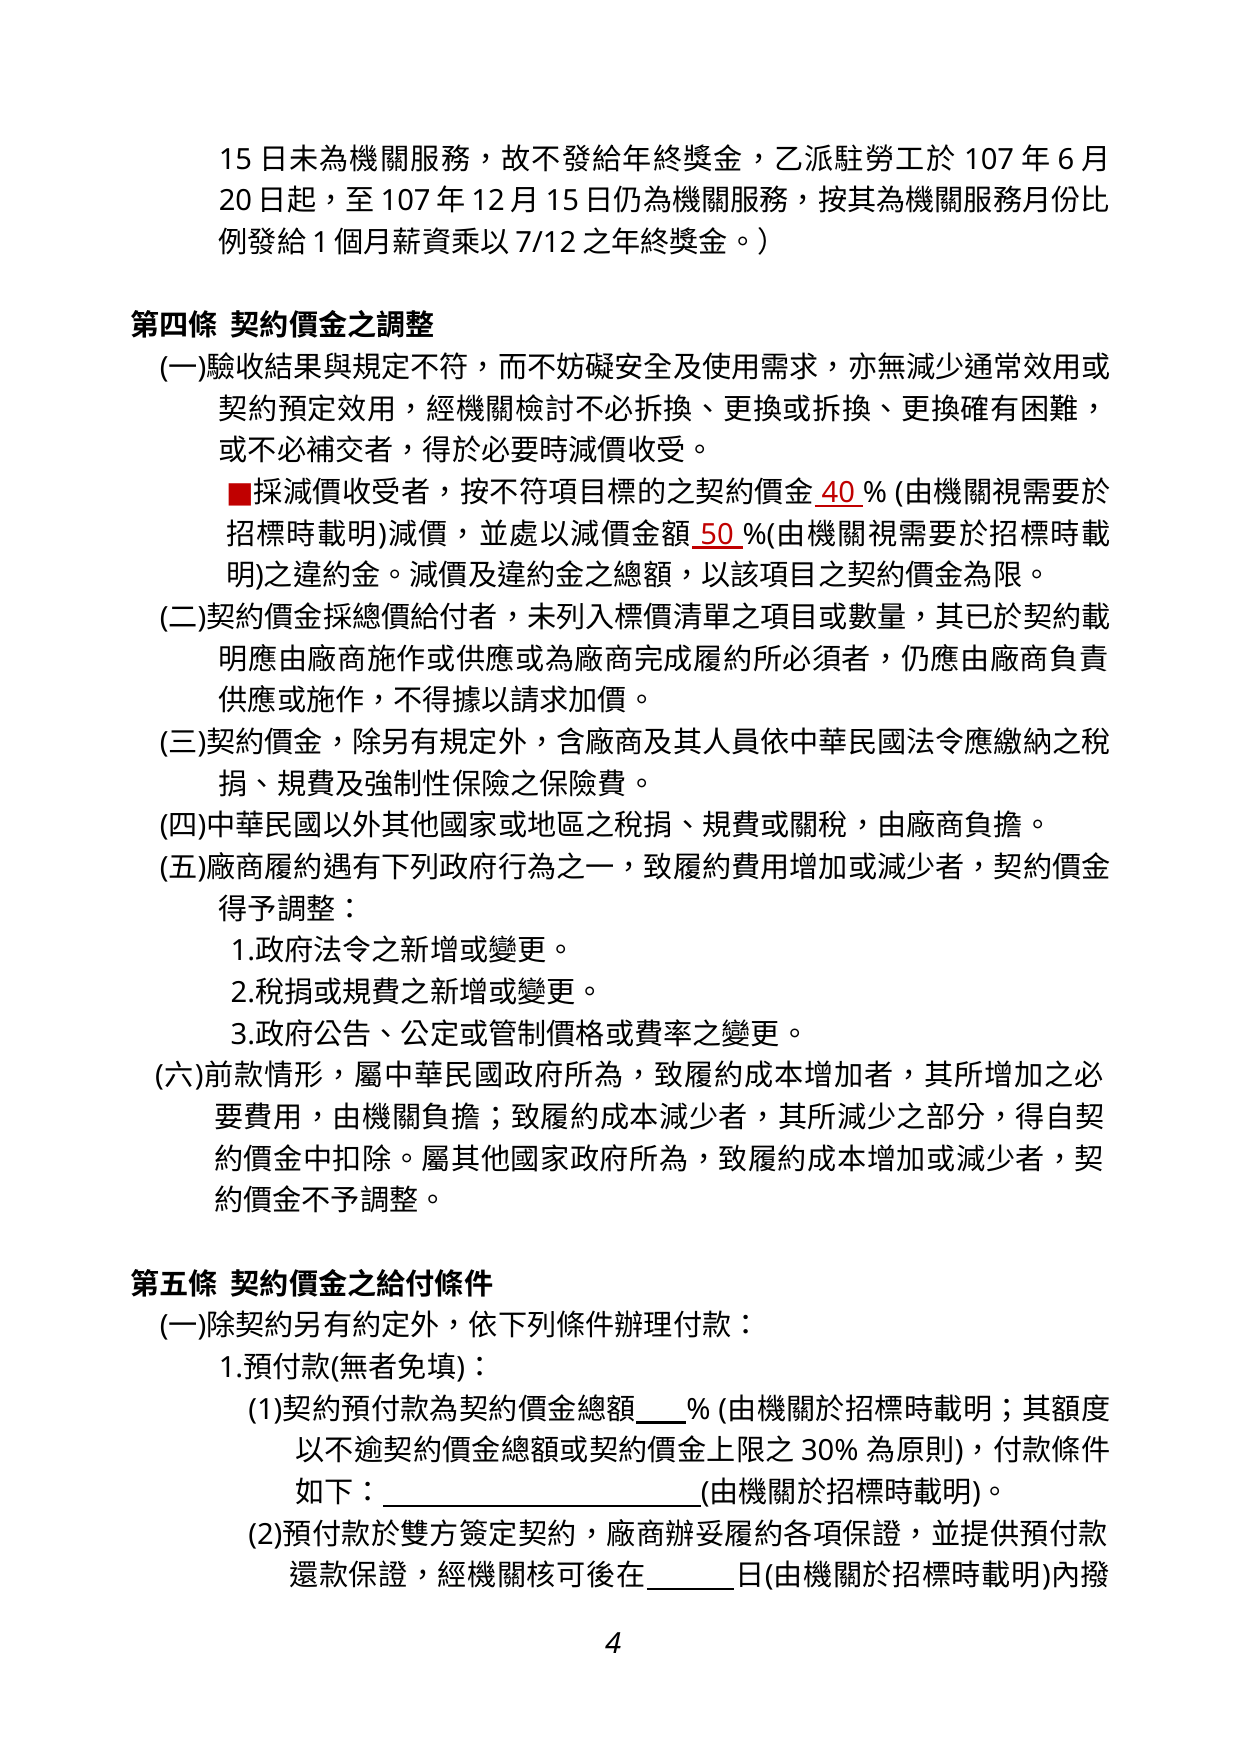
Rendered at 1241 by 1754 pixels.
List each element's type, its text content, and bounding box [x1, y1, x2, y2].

text (五)廠商履約遇有下列政府行為之一，致履約費用增加或減少者，契約價金得予調整： [159, 844, 1110, 927]
text ■採減價收受者，按不符項目標的之契約價金 40 % (由機關視需要於招標時載明)減價，並處以減價金額 50 %(由機關視需要於招標時載明)之違約金。減價及違約金之總額，以該項目之契約價金為限。 [226, 469, 1110, 594]
text (六)前款情形，屬中華民國政府所為，致履約成本增加者，其所增加之必要費用，由機關負擔；致履約成本減少者，其所減少之部分，得自契約價金中扣除。屬其他國家政府所為，致履約成本增加或減少者，契約價金不予調整。 [155, 1052, 1104, 1219]
text (1)契約預付款為契約價金總額 % (由機關於招標時載明；其額度以不逾契約價金總額或契約價金上限之30% 為原則)，付款條件如下： (由機關於招標時載明)。 [248, 1386, 1110, 1511]
text 3.政府公告、公定或管制價格或費率之變更。 [230, 1011, 1104, 1052]
text (一)驗收結果與規定不符，而不妨礙安全及使用需求，亦無減少通常效用或契約預定效用，經機關檢討不必拆換、更換或拆換、更換確有困難，或不必補交者，得於必要時減價收受。 [159, 344, 1110, 469]
text 第四條 契約價金之調整 [130, 302, 1110, 344]
text 1.政府法令之新增或變更。 [230, 927, 1104, 969]
text (一)除契約另有約定外，依下列條件辦理付款： [159, 1302, 1110, 1344]
text (三)契約價金，除另有規定外，含廠商及其人員依中華民國法令應繳納之稅捐、規費及強制性保險之保險費。 [159, 719, 1110, 802]
text (四)中華民國以外其他國家或地區之稅捐、規費或關稅，由廠商負擔。 [159, 802, 1110, 844]
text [248, 1511, 1110, 1594]
text 第五條 契約價金之給付條件 [130, 1261, 1110, 1302]
text 1.預付款(無者免填)： [218, 1344, 1110, 1386]
text (二)契約價金採總價給付者，未列入標價清單之項目或數量，其已於契約載明應由廠商施作或供應或為廠商完成履約所必須者，仍應由廠商負責供應或施作，不得據以請求加價。 [159, 594, 1110, 719]
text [189, 136, 1110, 261]
text 2.稅捐或規費之新增或變更。 [230, 969, 1104, 1011]
